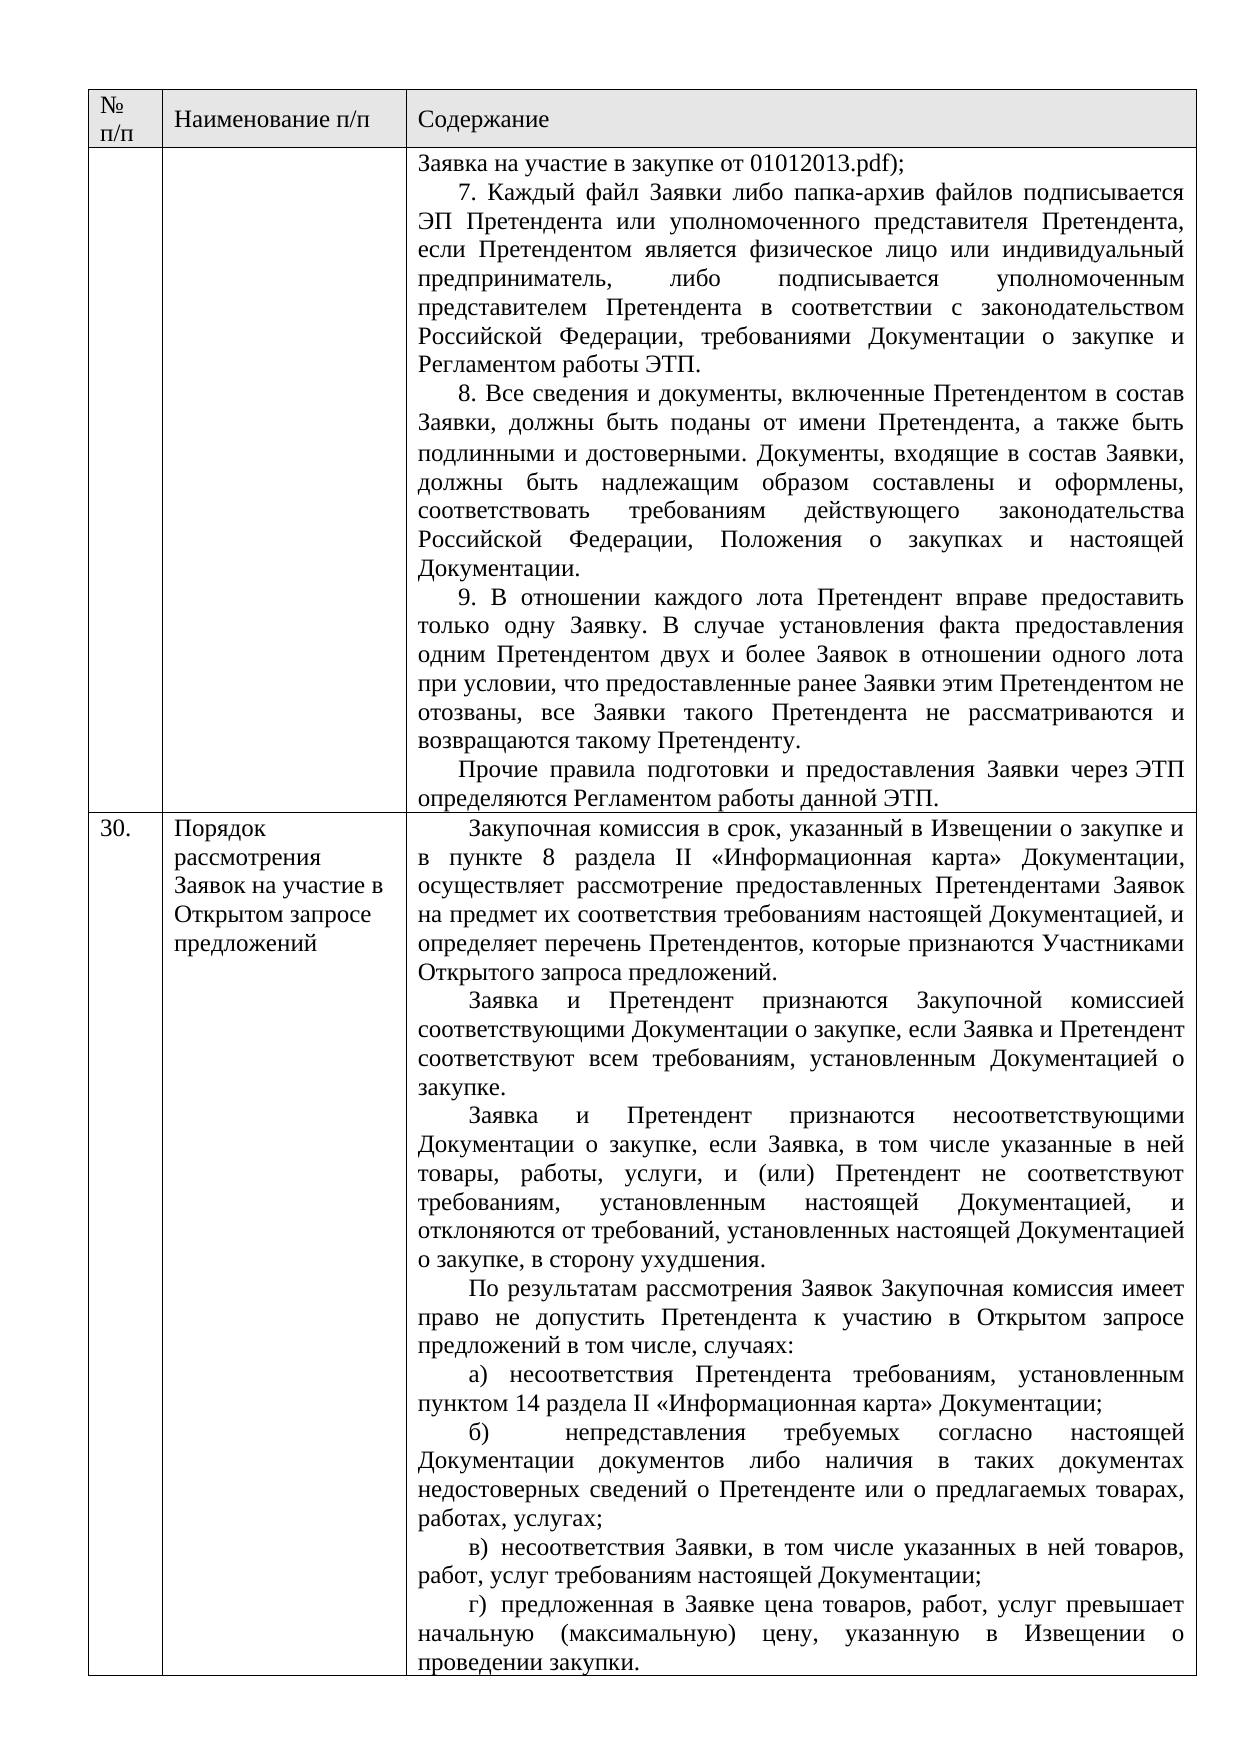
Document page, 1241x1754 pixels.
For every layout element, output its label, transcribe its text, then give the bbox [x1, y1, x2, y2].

table_cell [89, 148, 162, 812]
table_header Содержание [407, 90, 1196, 147]
table_cell [89, 813, 162, 1675]
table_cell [407, 148, 1196, 812]
table_header Наименование п/п [163, 90, 406, 147]
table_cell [407, 813, 1196, 1675]
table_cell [163, 813, 406, 1675]
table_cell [163, 148, 406, 812]
table_header № п/п [89, 90, 162, 147]
